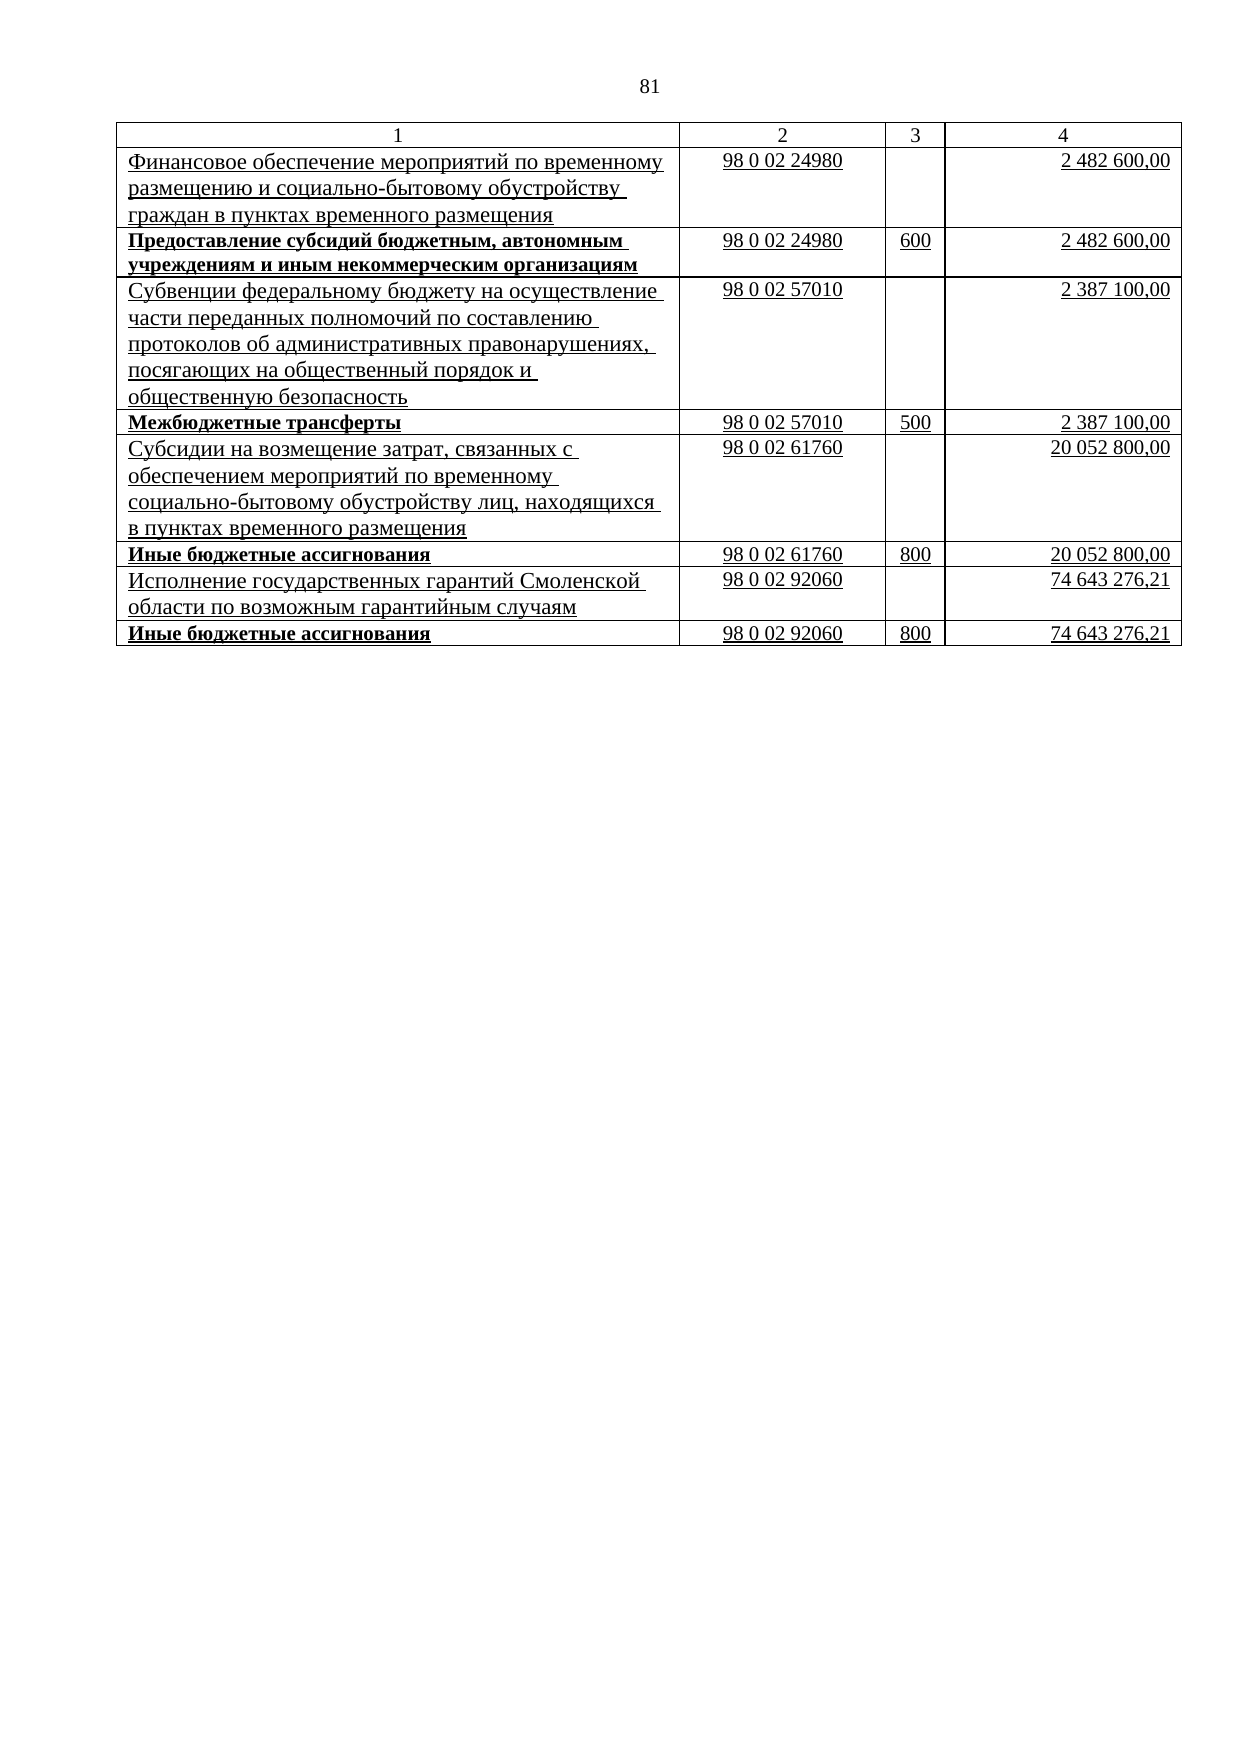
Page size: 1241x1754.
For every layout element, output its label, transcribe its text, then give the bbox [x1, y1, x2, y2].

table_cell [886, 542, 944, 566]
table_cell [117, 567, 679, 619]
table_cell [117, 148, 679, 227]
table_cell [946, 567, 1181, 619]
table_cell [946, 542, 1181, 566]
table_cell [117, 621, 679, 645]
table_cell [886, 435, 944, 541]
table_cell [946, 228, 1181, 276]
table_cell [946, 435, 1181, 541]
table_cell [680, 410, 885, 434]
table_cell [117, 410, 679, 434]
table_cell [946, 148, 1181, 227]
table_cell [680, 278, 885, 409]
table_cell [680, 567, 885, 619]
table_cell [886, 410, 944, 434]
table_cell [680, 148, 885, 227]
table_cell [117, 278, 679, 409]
table_header 3 [886, 123, 944, 147]
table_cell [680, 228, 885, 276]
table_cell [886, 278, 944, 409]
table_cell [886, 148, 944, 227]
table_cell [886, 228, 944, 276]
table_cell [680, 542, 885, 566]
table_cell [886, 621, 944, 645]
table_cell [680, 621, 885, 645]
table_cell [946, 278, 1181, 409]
table_header 2 [680, 123, 885, 147]
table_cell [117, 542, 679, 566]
table_header 1 [117, 123, 679, 147]
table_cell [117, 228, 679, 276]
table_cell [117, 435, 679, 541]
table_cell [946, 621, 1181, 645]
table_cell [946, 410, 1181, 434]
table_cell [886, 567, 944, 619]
table_header 4 [946, 123, 1181, 147]
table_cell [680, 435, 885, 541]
